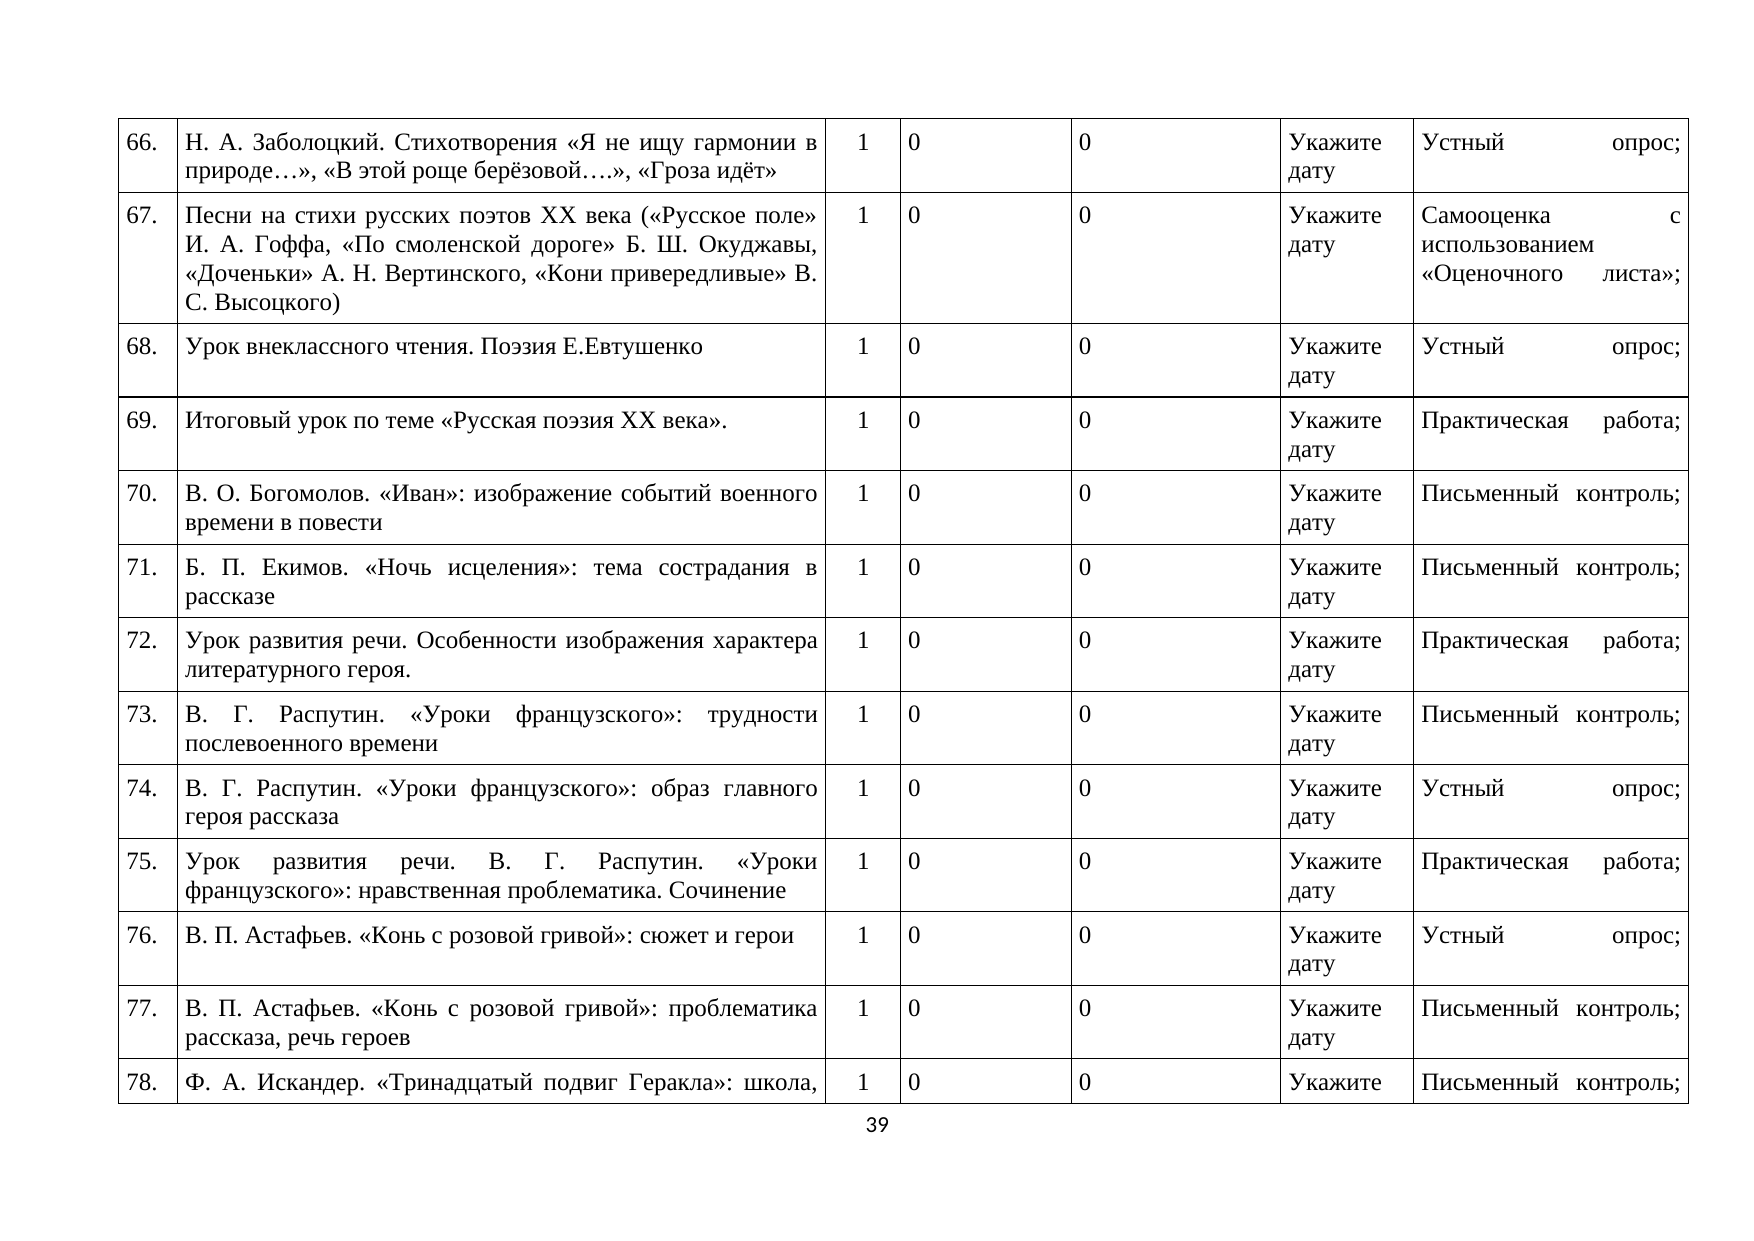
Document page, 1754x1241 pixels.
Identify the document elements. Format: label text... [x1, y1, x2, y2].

table_cell Самооценка с использованием «Оценочного листа»; [1414, 193, 1688, 323]
table_cell В. П. Астафьев. «Конь с розовой гривой»: проблематика рассказа, речь героев [178, 986, 825, 1058]
table_cell Песни на стихи русских поэтов XX века («Русское поле» И. А. Гоффа, «По смоленской дороге» Б. Ш. Окуджавы, «Доченьки» А. Н. Вертинского, «Кони привередливые» В. С. Высоцкого) [178, 193, 825, 323]
table_cell Устный опрос; [1414, 119, 1688, 192]
table_cell 1 [826, 986, 900, 1058]
table_cell Устный опрос; [1414, 765, 1688, 838]
table_cell 68. [119, 324, 177, 396]
table_cell 74. [119, 765, 177, 838]
table_cell 0 [901, 545, 1071, 617]
table_cell 78. [119, 1059, 177, 1103]
table_cell 0 [901, 119, 1071, 192]
table_cell Укажите дату [1281, 545, 1413, 617]
table_cell 0 [901, 1059, 1071, 1103]
table_cell Практическая работа; [1414, 618, 1688, 691]
table_cell Укажите дату [1281, 471, 1413, 543]
table_cell Укажите дату [1281, 324, 1413, 396]
table_cell Укажите дату [1281, 765, 1413, 838]
table_cell Письменный контроль; [1414, 692, 1688, 764]
table_cell 0 [1072, 1059, 1280, 1103]
table_cell 70. [119, 471, 177, 543]
table_cell 1 [826, 839, 900, 911]
table_cell Укажите дату [1281, 618, 1413, 691]
table_cell 77. [119, 986, 177, 1058]
table_cell Б. П. Екимов. «Ночь исцеления»: тема сострадания в рассказе [178, 545, 825, 617]
table_cell 71. [119, 545, 177, 617]
table_cell Укажите дату [1281, 1059, 1413, 1103]
table_cell 0 [1072, 193, 1280, 323]
table_cell 1 [826, 471, 900, 543]
table_cell Практическая работа; [1414, 839, 1688, 911]
table_cell 0 [1072, 986, 1280, 1058]
table_cell 72. [119, 618, 177, 691]
table_cell 0 [901, 324, 1071, 396]
table_cell В. Г. Распутин. «Уроки французского»: трудности послевоенного времени [178, 692, 825, 764]
table_cell 1 [826, 912, 900, 985]
table_cell 0 [901, 912, 1071, 985]
table_cell Устный опрос; [1414, 324, 1688, 396]
table_cell Письменный контроль; [1414, 545, 1688, 617]
table_cell Укажите дату [1281, 839, 1413, 911]
table_cell 0 [1072, 119, 1280, 192]
table_cell Практическая работа; [1414, 398, 1688, 470]
table_cell 0 [901, 193, 1071, 323]
table_cell 0 [901, 986, 1071, 1058]
table_cell 0 [901, 692, 1071, 764]
table_cell 67. [119, 193, 177, 323]
table_cell Укажите дату [1281, 398, 1413, 470]
table_cell 0 [1072, 324, 1280, 396]
table_cell Письменный контроль; [1414, 986, 1688, 1058]
table_cell 0 [901, 618, 1071, 691]
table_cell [1414, 1059, 1688, 1103]
table_cell Урок развития речи. В. Г. Распутин. «Уроки французского»: нравственная проблематика. Сочинение [178, 839, 825, 911]
table_cell Урок внеклассного чтения. Поэзия Е.Евтушенко [178, 324, 825, 396]
table_cell 1 [826, 1059, 900, 1103]
table_cell Укажите дату [1281, 986, 1413, 1058]
table_cell 0 [1072, 471, 1280, 543]
table_cell 76. [119, 912, 177, 985]
table_cell 1 [826, 324, 900, 396]
table_cell Урок развития речи. Особенности изображения характера литературного героя. [178, 618, 825, 691]
table_cell 0 [1072, 398, 1280, 470]
table_cell 73. [119, 692, 177, 764]
table_cell 1 [826, 193, 900, 323]
table_cell В. О. Богомолов. «Иван»: изображение событий военного времени в повести [178, 471, 825, 543]
table_cell 75. [119, 839, 177, 911]
table_cell Письменный контроль; [1414, 471, 1688, 543]
table_cell 1 [826, 398, 900, 470]
table_cell 0 [901, 398, 1071, 470]
table_cell 0 [1072, 692, 1280, 764]
table_cell В. П. Астафьев. «Конь с розовой гривой»: сюжет и герои [178, 912, 825, 985]
table_cell Устный опрос; [1414, 912, 1688, 985]
table_cell 66. [119, 119, 177, 192]
table_cell 1 [826, 545, 900, 617]
table_cell Укажите дату [1281, 912, 1413, 985]
table_cell 0 [901, 471, 1071, 543]
table_cell 1 [826, 692, 900, 764]
table_cell 0 [901, 765, 1071, 838]
table_cell 0 [1072, 618, 1280, 691]
table_cell В. Г. Распутин. «Уроки французского»: образ главного героя рассказа [178, 765, 825, 838]
table_cell 1 [826, 618, 900, 691]
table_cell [178, 1059, 825, 1103]
table_cell Укажите дату [1281, 692, 1413, 764]
table_cell Укажите дату [1281, 119, 1413, 192]
table_cell 69. [119, 398, 177, 470]
table_cell Н. А. Заболоцкий. Стихотворения «Я не ищу гармонии в природе…», «В этой роще берёзовой….», «Гроза идёт» [178, 119, 825, 192]
table_cell Итоговый урок по теме «Русская поэзия XX века». [178, 398, 825, 470]
table_cell 1 [826, 119, 900, 192]
table_cell 1 [826, 765, 900, 838]
table_cell 0 [1072, 765, 1280, 838]
table_cell 0 [901, 839, 1071, 911]
table_cell 0 [1072, 839, 1280, 911]
table_cell Укажите дату [1281, 193, 1413, 323]
table_cell 0 [1072, 545, 1280, 617]
table_cell 0 [1072, 912, 1280, 985]
